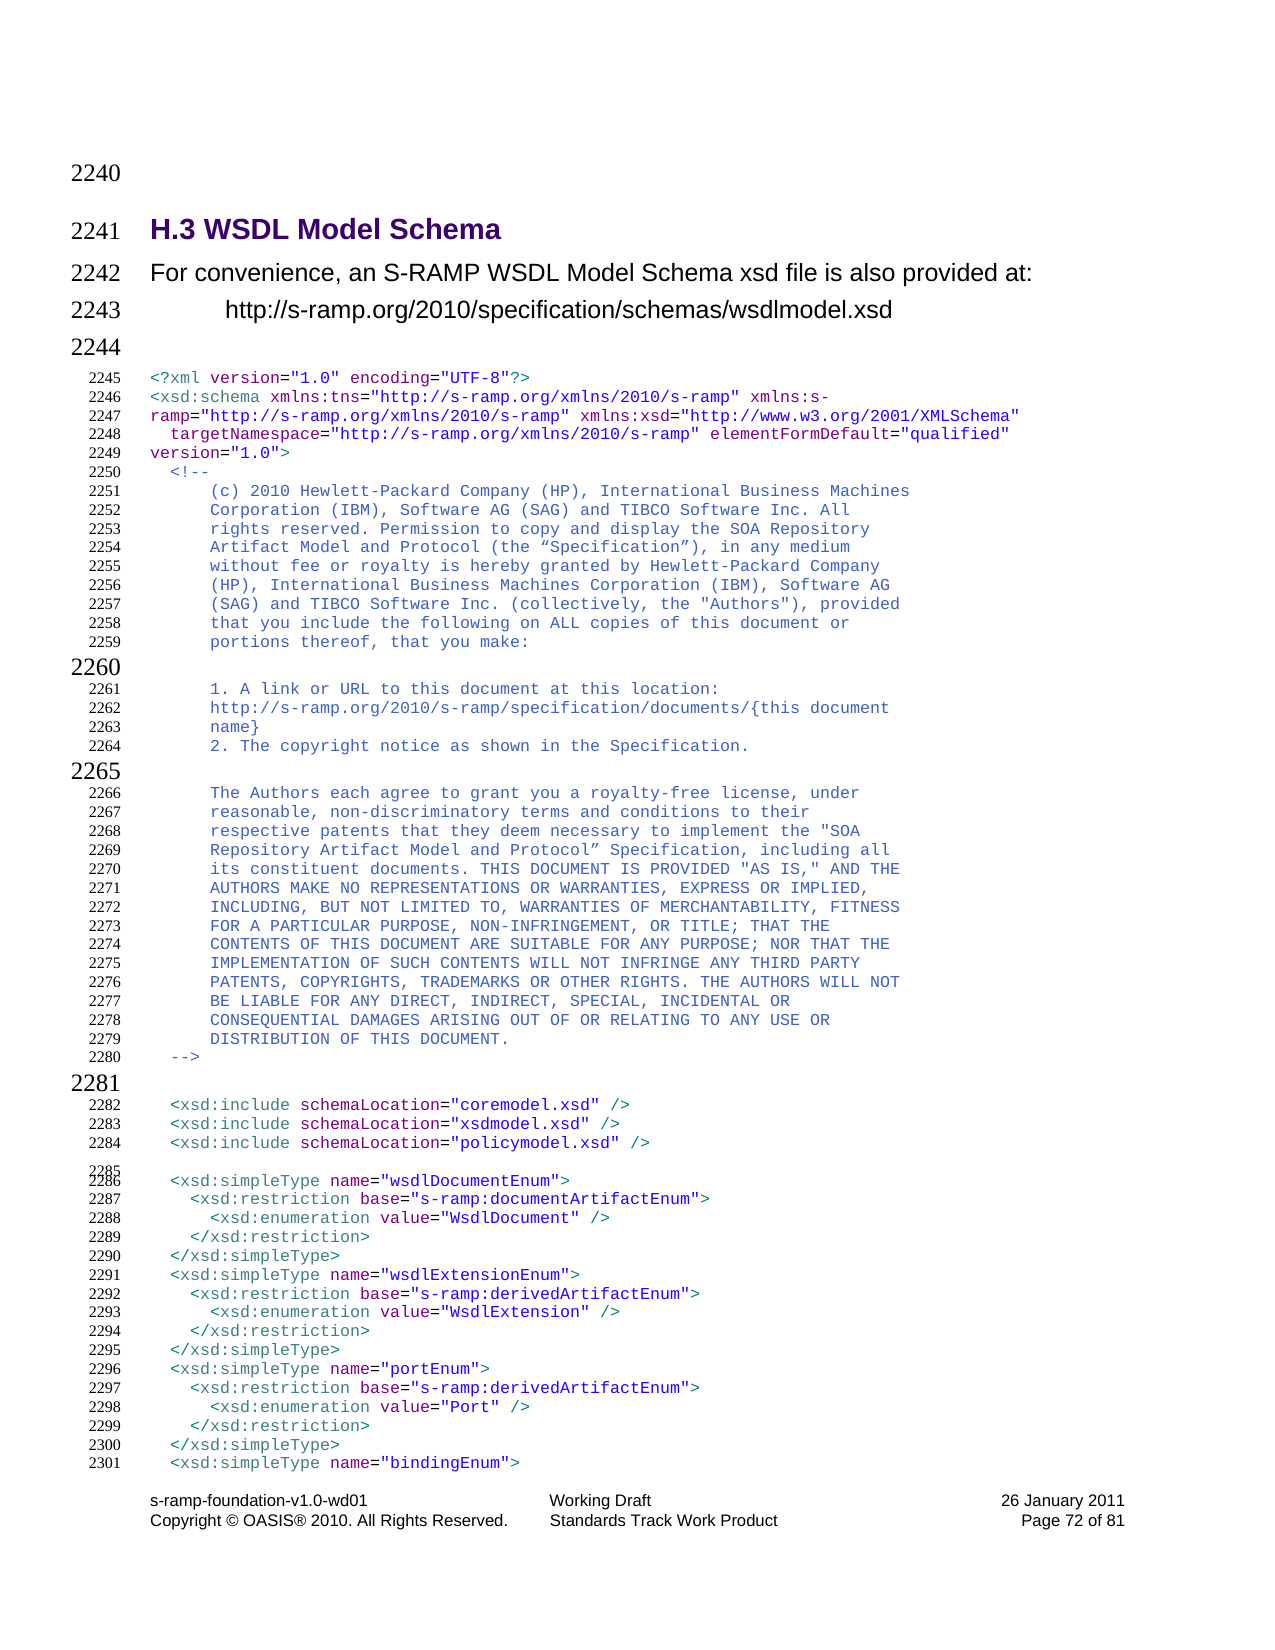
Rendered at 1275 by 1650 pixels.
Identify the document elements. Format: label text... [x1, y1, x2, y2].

text <xsd:include schemaLocation="policymodel.xsd" /> [150, 1134, 1125, 1153]
text (c) 2010 Hewlett-Packard Company (HP), International Business Machines [150, 482, 1125, 501]
text <xsd:include schemaLocation="coremodel.xsd" /> [150, 1097, 1125, 1116]
subtitle WSDL Model Schema [150, 212, 1125, 246]
text <xsd:simpleType name="bindingEnum"> [150, 1455, 1125, 1474]
text (SAG) and TIBCO Software Inc. (collectively, the "Authors"), provided [150, 596, 1125, 614]
text Corporation (IBM), Software AG (SAG) and TIBCO Software Inc. All [150, 501, 1125, 520]
text that you include the following on ALL copies of this document or [150, 614, 1125, 633]
text (HP), International Business Machines Corporation (IBM), Software AG [150, 577, 1125, 596]
text <xsd:enumeration value="WsdlDocument" /> [150, 1210, 1125, 1229]
text <xsd:enumeration value="Port" /> [150, 1398, 1125, 1417]
text For convenience, an S-RAMP WSDL Model Schema xsd file is also provided at: [150, 258, 1125, 287]
text respective patents that they deem necessary to implement the "SOA [150, 823, 1125, 842]
text AUTHORS MAKE NO REPRESENTATIONS OR WARRANTIES, EXPRESS OR IMPLIED, [150, 879, 1125, 898]
text portions thereof, that you make: [150, 633, 1125, 652]
text BE LIABLE FOR ANY DIRECT, INDIRECT, SPECIAL, INCIDENTAL OR [150, 992, 1125, 1011]
text 1. A link or URL to this document at this location: [150, 681, 1125, 700]
text <?xml version="1.0" encoding="UTF-8"?> [150, 369, 1125, 388]
text --> [150, 1049, 1125, 1068]
text <xsd:include schemaLocation="xsdmodel.xsd" /> [150, 1116, 1125, 1134]
text PATENTS, COPYRIGHTS, TRADEMARKS OR OTHER RIGHTS. THE AUTHORS WILL NOT [150, 974, 1125, 992]
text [150, 1379, 1125, 1398]
text INCLUDING, BUT NOT LIMITED TO, WARRANTIES OF MERCHANTABILITY, FITNESS [150, 898, 1125, 917]
text http://s-ramp.org/2010/s-ramp/specification/documents/{this document [150, 700, 1125, 719]
text name} [150, 719, 1125, 737]
text <xsd:restriction base="s-ramp:derivedArtifactEnum"> [150, 1285, 1125, 1304]
text </xsd:restriction> [150, 1229, 1125, 1247]
text </xsd:restriction> [150, 1417, 1125, 1436]
text rights reserved. Permission to copy and display the SOA Repository [150, 520, 1125, 539]
text </xsd:simpleType> [150, 1436, 1125, 1455]
text DISTRIBUTION OF THIS DOCUMENT. [150, 1030, 1125, 1049]
text <xsd:simpleType name="wsdlExtensionEnum"> [150, 1266, 1125, 1285]
text <xsd:simpleType name="portEnum"> [150, 1361, 1125, 1379]
text <xsd:schema xmlns:tns="http://s-ramp.org/xmlns/2010/s-ramp" xmlns:s-ramp="http://s-ramp.org/xmlns/2010/s-ramp" xmlns:xsd="http://www.w3.org/2001/XMLSchema" [150, 388, 1125, 426]
text http://s-ramp.org/2010/specification/schemas/wsdlmodel.xsd [225, 295, 1125, 324]
text targetNamespace="http://s-ramp.org/xmlns/2010/s-ramp" elementFormDefault="qualified" version="1.0"> [150, 426, 1125, 464]
text </xsd:restriction> [150, 1323, 1125, 1342]
text Repository Artifact Model and Protocol” Specification, including all [150, 842, 1125, 861]
text </xsd:simpleType> [150, 1247, 1125, 1266]
text 2. The copyright notice as shown in the Specification. [150, 737, 1125, 756]
text FOR A PARTICULAR PURPOSE, NON-INFRINGEMENT, OR TITLE; THAT THE [150, 917, 1125, 936]
text reasonable, non-discriminatory terms and conditions to their [150, 804, 1125, 823]
text <xsd:enumeration value="WsdlExtension" /> [150, 1304, 1125, 1323]
text </xsd:simpleType> [150, 1342, 1125, 1361]
text Artifact Model and Protocol (the “Specification”), in any medium [150, 539, 1125, 558]
text CONTENTS OF THIS DOCUMENT ARE SUITABLE FOR ANY PURPOSE; NOR THAT THE [150, 936, 1125, 955]
text IMPLEMENTATION OF SUCH CONTENTS WILL NOT INFRINGE ANY THIRD PARTY [150, 955, 1125, 974]
text CONSEQUENTIAL DAMAGES ARISING OUT OF OR RELATING TO ANY USE OR [150, 1011, 1125, 1030]
text <!-- [150, 464, 1125, 482]
text its constituent documents. THIS DOCUMENT IS PROVIDED "AS IS," AND THE [150, 861, 1125, 879]
text <xsd:simpleType name="wsdlDocumentEnum"> [150, 1172, 1125, 1191]
text without fee or royalty is hereby granted by Hewlett-Packard Company [150, 558, 1125, 577]
text The Authors each agree to grant you a royalty-free license, under [150, 785, 1125, 804]
text <xsd:restriction base="s-ramp:documentArtifactEnum"> [150, 1191, 1125, 1210]
